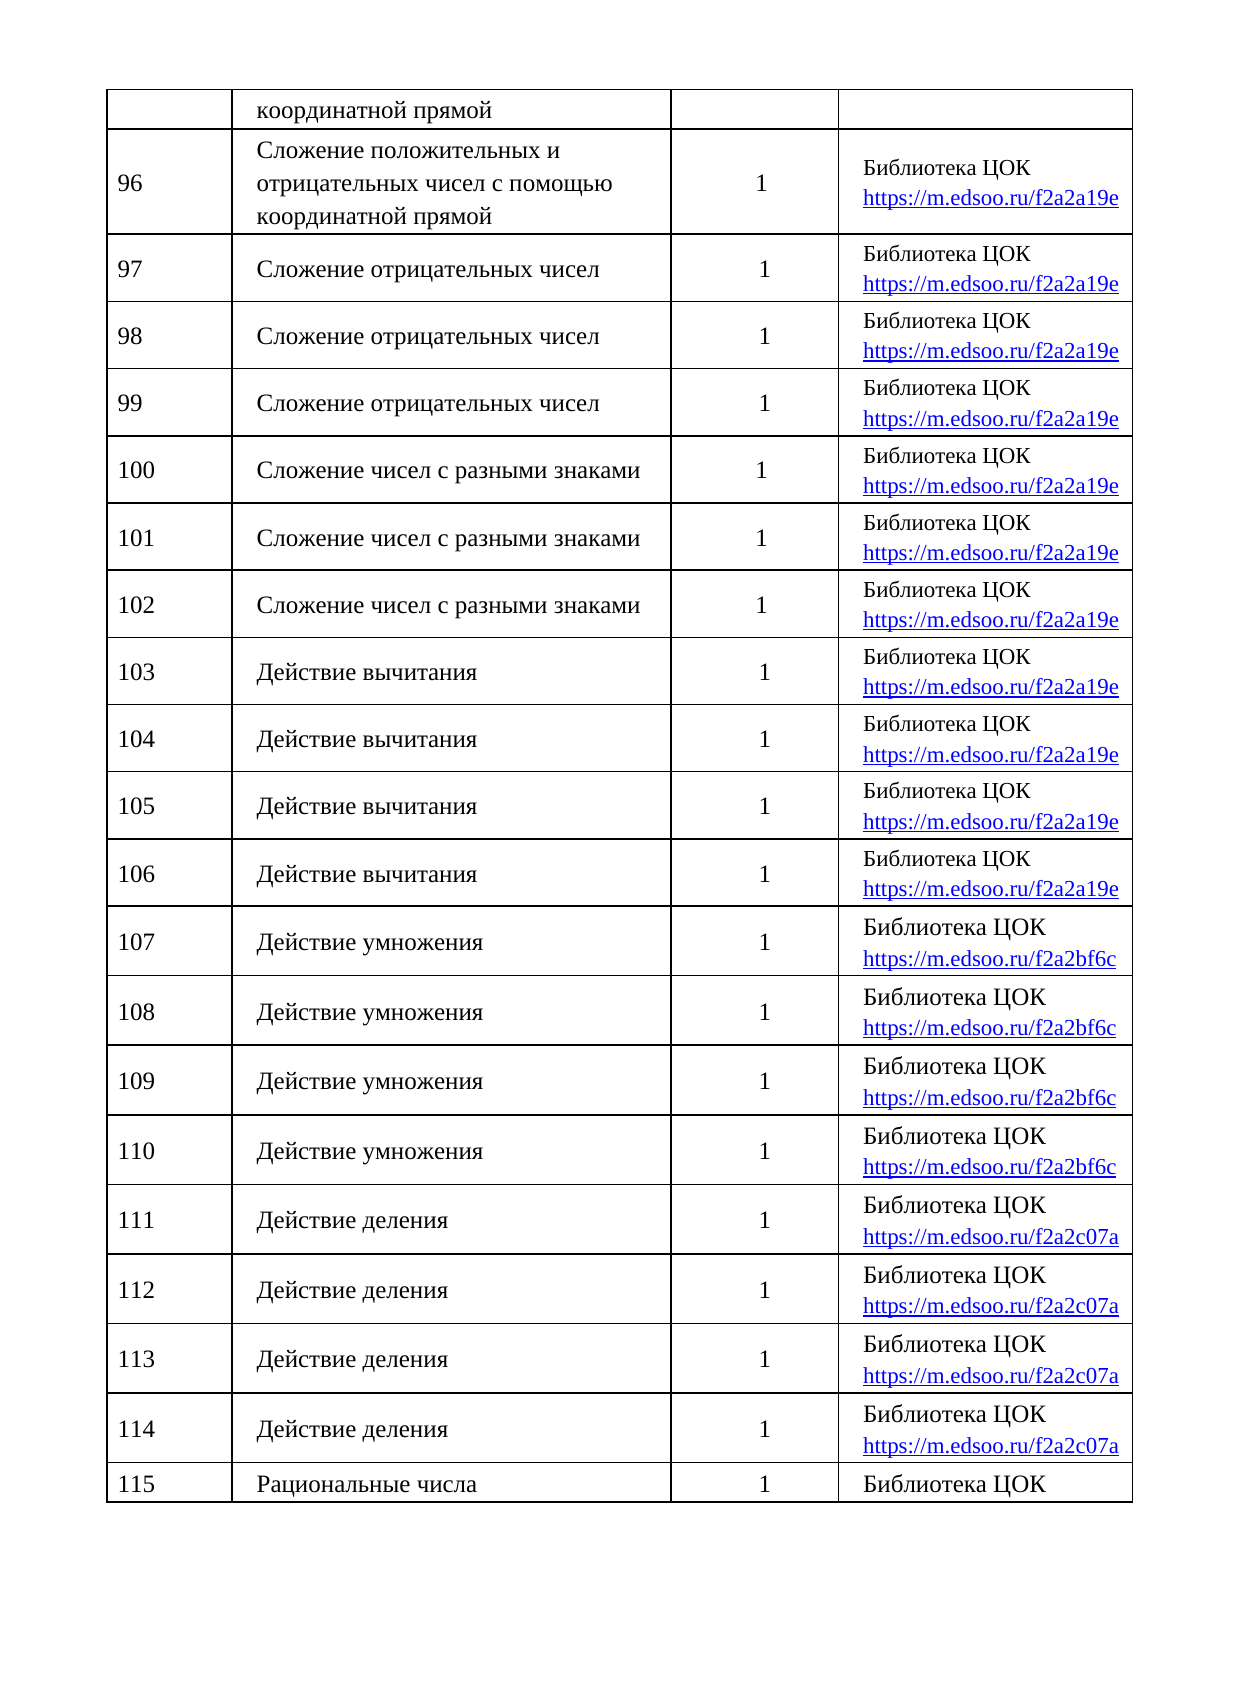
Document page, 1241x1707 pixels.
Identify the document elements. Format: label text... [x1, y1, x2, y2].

table_cell 101 [108, 504, 231, 569]
table_cell 1 [672, 1116, 838, 1183]
table_cell Действие умножения [233, 907, 670, 975]
table_cell Действие деления [233, 1394, 670, 1462]
table_cell Библиотека ЦОК https://m.edsoo.ru/f2a2bf6c [839, 976, 1132, 1044]
table_cell Действие умножения [233, 976, 670, 1044]
table_cell 1 [672, 1394, 838, 1462]
table_cell 1 [672, 976, 838, 1044]
table_cell Действие вычитания [233, 840, 670, 905]
table_cell 107 [108, 907, 231, 975]
table_cell Действие вычитания [233, 638, 670, 704]
table_cell 103 [108, 638, 231, 704]
table_cell Действие вычитания [233, 705, 670, 771]
table_cell Действие деления [233, 1185, 670, 1253]
table_cell 1 [672, 1046, 838, 1114]
table_cell Библиотека ЦОК https://m.edsoo.ru/f2a2a19e [839, 571, 1132, 636]
table_cell 102 [108, 571, 231, 636]
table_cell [839, 1463, 1132, 1501]
table_cell 113 [108, 1324, 231, 1392]
table_cell 1 [672, 772, 838, 838]
table_cell 1 [672, 302, 838, 368]
table_cell 1 [672, 1255, 838, 1323]
table_cell Библиотека ЦОК https://m.edsoo.ru/f2a2a19e [839, 840, 1132, 905]
table_cell 109 [108, 1046, 231, 1114]
table_cell Библиотека ЦОК https://m.edsoo.ru/f2a2c07a [839, 1324, 1132, 1392]
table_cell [839, 130, 1132, 233]
table_cell Сложение отрицательных чисел [233, 235, 670, 301]
table_cell 111 [108, 1185, 231, 1253]
table_cell 108 [108, 976, 231, 1044]
table_cell Сложение отрицательных чисел [233, 302, 670, 368]
table_cell Действие умножения [233, 1116, 670, 1183]
table_cell 1 [672, 907, 838, 975]
table_cell Действие умножения [233, 1046, 670, 1114]
table_cell 105 [108, 772, 231, 838]
table_cell Сложение чисел с разными знаками [233, 571, 670, 636]
table_cell Библиотека ЦОК https://m.edsoo.ru/f2a2a19e [839, 772, 1132, 838]
table_cell Библиотека ЦОК https://m.edsoo.ru/f2a2c07a [839, 1394, 1132, 1462]
table_cell 112 [108, 1255, 231, 1323]
table_cell 1 [672, 90, 838, 128]
table_cell Библиотека ЦОК https://m.edsoo.ru/f2a2a19e [839, 705, 1132, 771]
table_cell Библиотека ЦОК https://m.edsoo.ru/f2a2bf6c [839, 1046, 1132, 1114]
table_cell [839, 235, 1132, 301]
table_cell 1 [672, 1324, 838, 1392]
table_cell Действие вычитания [233, 772, 670, 838]
table_cell 106 [108, 840, 231, 905]
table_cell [233, 90, 670, 128]
table_cell Рациональные числа [233, 1463, 670, 1501]
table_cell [839, 90, 1132, 128]
table_cell 1 [672, 130, 838, 233]
table_cell 114 [108, 1394, 231, 1462]
table_cell Действие деления [233, 1255, 670, 1323]
table_cell 1 [672, 705, 838, 771]
table_cell 110 [108, 1116, 231, 1183]
table_cell 98 [108, 302, 231, 368]
table_cell Библиотека ЦОК https://m.edsoo.ru/f2a2a19e [839, 638, 1132, 704]
table_cell 96 [108, 130, 231, 233]
table_cell 115 [108, 1463, 231, 1501]
table_cell 1 [672, 369, 838, 435]
table_cell Библиотека ЦОК https://m.edsoo.ru/f2a2a19e [839, 302, 1132, 368]
table_cell 99 [108, 369, 231, 435]
table_cell Библиотека ЦОК https://m.edsoo.ru/f2a2a19e [839, 504, 1132, 569]
table_cell Сложение отрицательных чисел [233, 369, 670, 435]
table_cell 97 [108, 235, 231, 301]
table_cell 1 [672, 1185, 838, 1253]
table_cell Библиотека ЦОК https://m.edsoo.ru/f2a2a19e [839, 437, 1132, 502]
table_cell 104 [108, 705, 231, 771]
table_cell 100 [108, 437, 231, 502]
table_cell Сложение чисел с разными знаками [233, 437, 670, 502]
table_cell Библиотека ЦОК https://m.edsoo.ru/f2a2c07a [839, 1185, 1132, 1253]
table_cell Сложение чисел с разными знаками [233, 504, 670, 569]
table_cell 1 [672, 235, 838, 301]
table_cell 95 [108, 90, 231, 128]
table_cell Библиотека ЦОК https://m.edsoo.ru/f2a2bf6c [839, 907, 1132, 975]
table_cell 1 [672, 638, 838, 704]
table_cell 1 [672, 1463, 838, 1501]
table_cell 1 [672, 437, 838, 502]
table_cell Библиотека ЦОК https://m.edsoo.ru/f2a2c07a [839, 1255, 1132, 1323]
table_cell Библиотека ЦОК https://m.edsoo.ru/f2a2a19e [839, 369, 1132, 435]
table_cell 1 [672, 504, 838, 569]
table_cell 1 [672, 840, 838, 905]
table_cell Действие деления [233, 1324, 670, 1392]
table_cell Библиотека ЦОК https://m.edsoo.ru/f2a2bf6c [839, 1116, 1132, 1183]
table_cell 1 [672, 571, 838, 636]
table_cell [233, 130, 670, 233]
